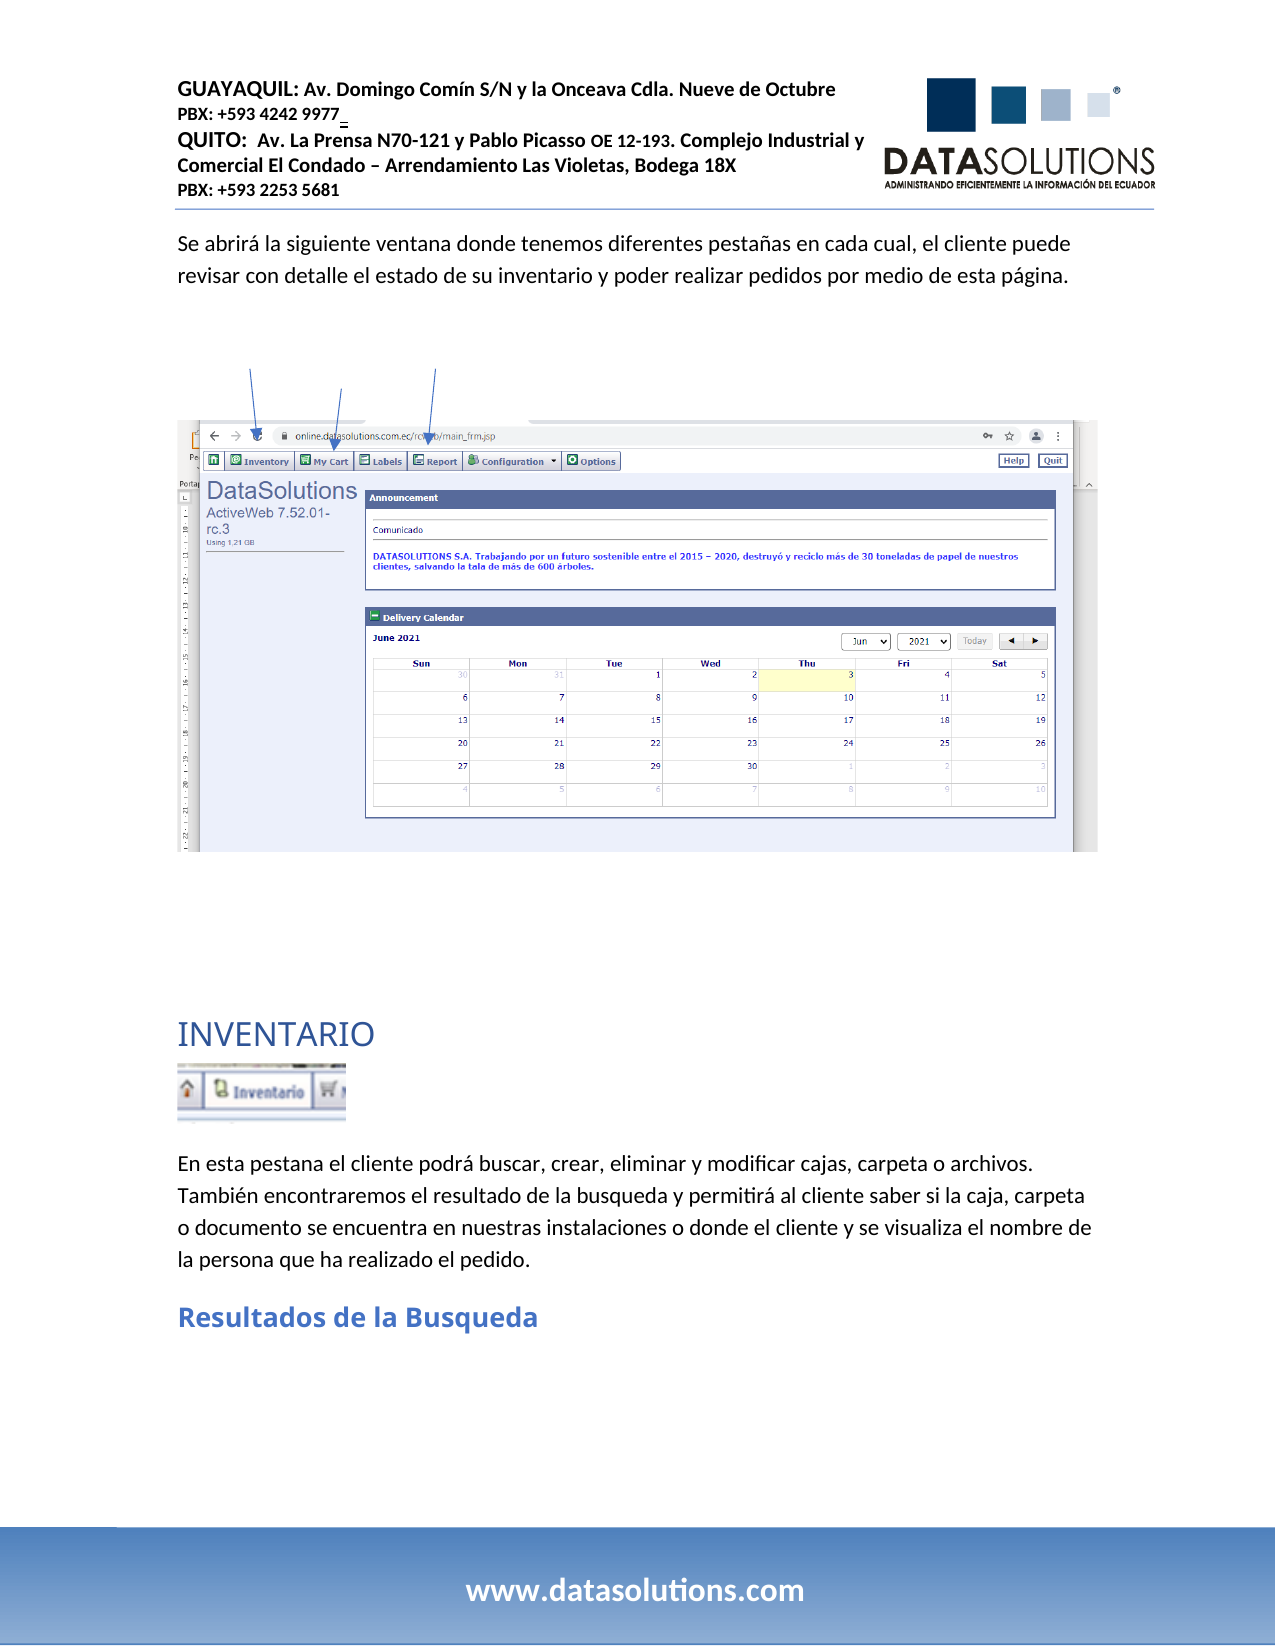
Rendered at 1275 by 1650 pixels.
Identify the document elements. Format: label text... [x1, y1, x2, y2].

text En esta pestana el cliente podrá buscar, crear, eliminar y modificar cajas, carpeta o archivos. También encontraremos el resultado de la busqueda y permitirá al cliente saber si la caja, carpeta o documento se encuentra en nuestras instalaciones o donde el cliente y se visualiza el nombre de la persona que ha realizado el pedido. [177, 1149, 1098, 1274]
picture [882, 73, 1157, 193]
subtitle Resultados de la Busqueda [177, 1299, 1098, 1336]
picture [177, 420, 1098, 852]
subtitle INVENTARIO [177, 1011, 1098, 1056]
text Se abrirá la siguiente ventana donde tenemos diferentes pestañas en cada cual, el cliente puede revisar con detalle el estado de su inventario y poder realizar pedidos por medio de esta página. [177, 229, 1098, 289]
picture [177, 1063, 346, 1124]
